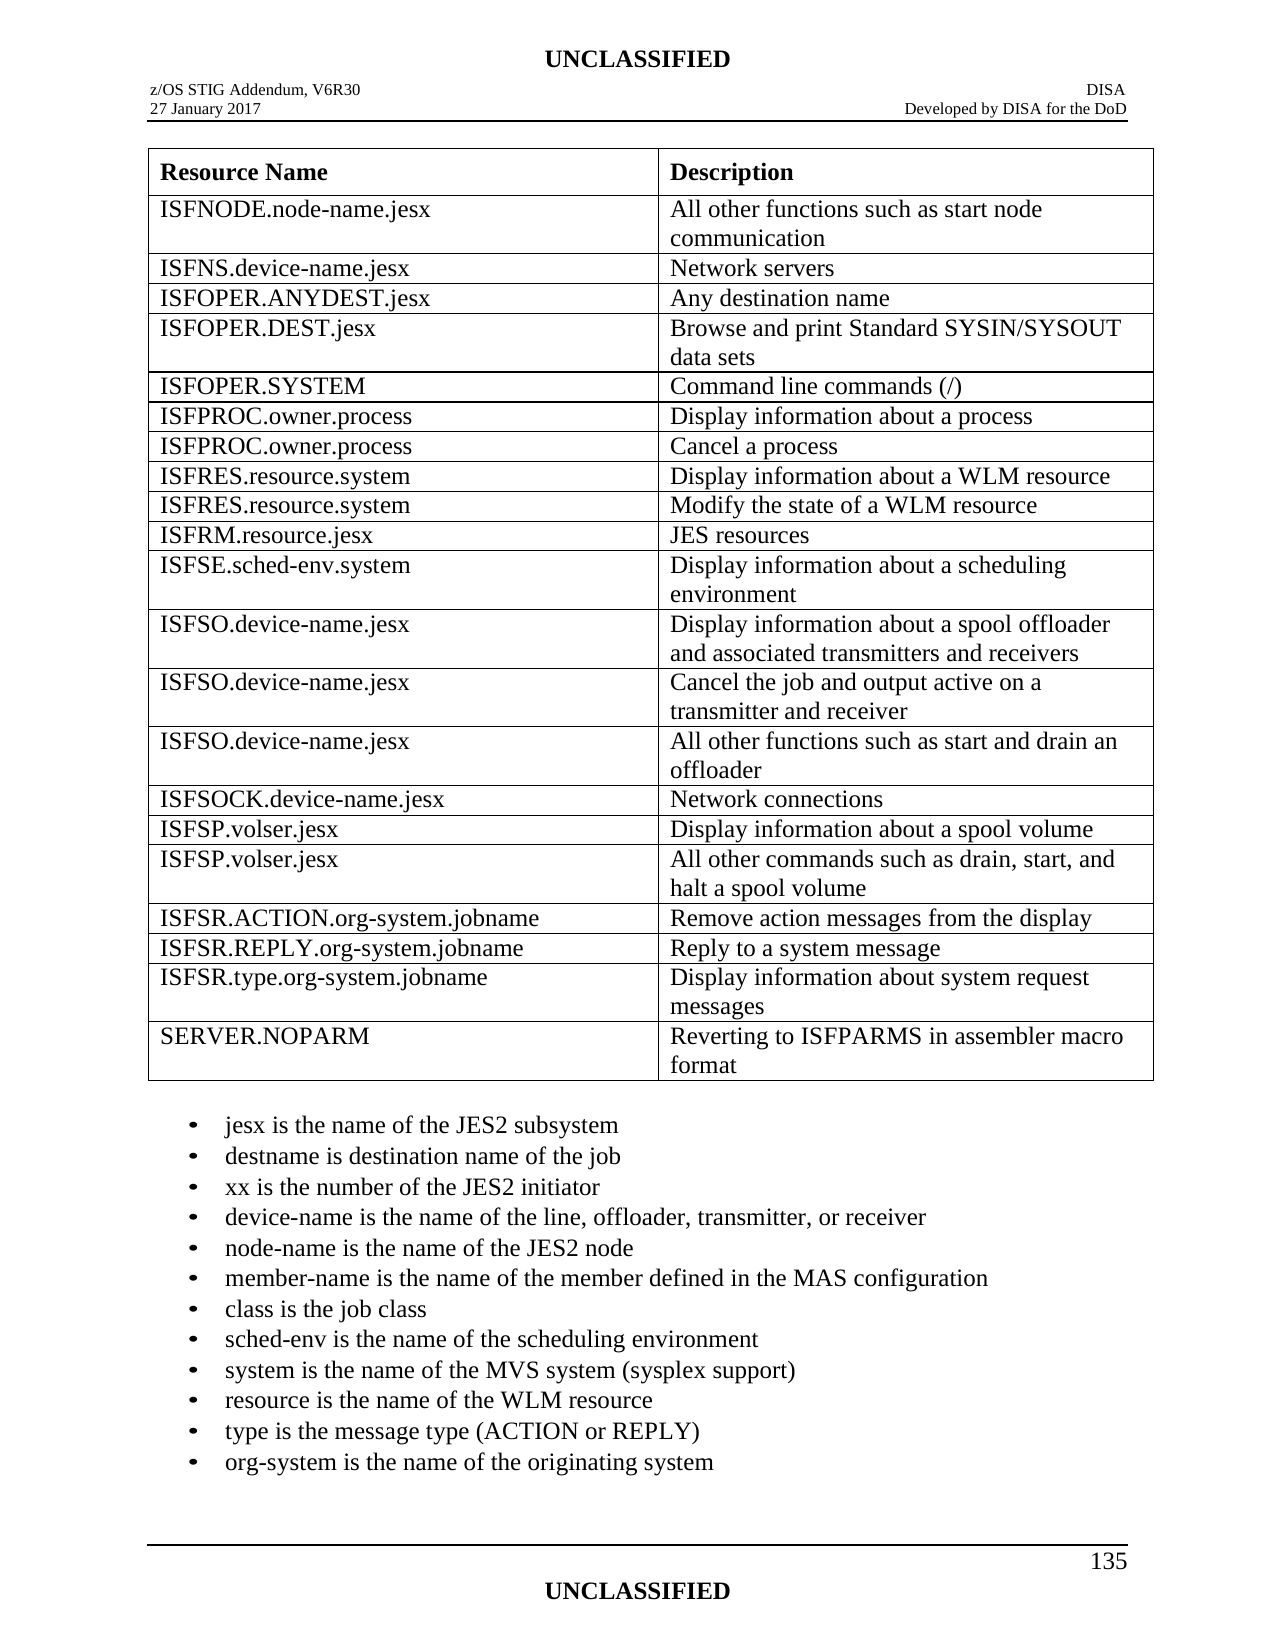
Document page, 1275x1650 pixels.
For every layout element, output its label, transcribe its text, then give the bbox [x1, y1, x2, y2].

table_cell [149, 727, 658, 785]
text 135 [135, 1546, 1127, 1575]
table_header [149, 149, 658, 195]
text • jesx is the name of the JES2 subsystem [187, 1111, 1142, 1139]
text • system is the name of the MVS system (sysplex support) [187, 1355, 1142, 1384]
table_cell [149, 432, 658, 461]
text • resource is the name of the WLM resource [187, 1386, 1142, 1414]
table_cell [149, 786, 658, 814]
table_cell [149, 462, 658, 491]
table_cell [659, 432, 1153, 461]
text • sched-env is the name of the scheduling environment [187, 1324, 1142, 1353]
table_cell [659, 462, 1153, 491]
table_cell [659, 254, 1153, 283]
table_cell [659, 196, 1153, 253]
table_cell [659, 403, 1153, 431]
text • destname is destination name of the job [187, 1141, 1142, 1170]
text • type is the message type (ACTION or REPLY) [187, 1416, 1142, 1445]
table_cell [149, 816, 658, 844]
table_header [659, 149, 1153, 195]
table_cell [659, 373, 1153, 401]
text • xx is the number of the JES2 initiator [187, 1172, 1142, 1201]
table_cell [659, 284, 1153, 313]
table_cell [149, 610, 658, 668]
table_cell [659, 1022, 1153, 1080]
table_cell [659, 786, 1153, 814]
text • member-name is the name of the member defined in the MAS configuration [187, 1263, 1142, 1292]
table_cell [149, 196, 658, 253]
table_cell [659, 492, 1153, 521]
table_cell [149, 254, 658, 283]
text • node-name is the name of the JES2 node [187, 1233, 1142, 1262]
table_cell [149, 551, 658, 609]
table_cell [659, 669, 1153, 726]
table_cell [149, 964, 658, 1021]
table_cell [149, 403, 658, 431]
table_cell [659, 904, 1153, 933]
text • device-name is the name of the line, offloader, transmitter, or receiver [187, 1202, 1142, 1231]
text • org-system is the name of the originating system [187, 1447, 1142, 1475]
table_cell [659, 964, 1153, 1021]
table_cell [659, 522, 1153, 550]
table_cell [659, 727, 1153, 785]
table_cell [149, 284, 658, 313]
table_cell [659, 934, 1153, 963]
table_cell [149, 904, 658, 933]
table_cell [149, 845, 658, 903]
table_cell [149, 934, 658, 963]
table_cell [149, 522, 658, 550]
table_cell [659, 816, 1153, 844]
text • class is the job class [187, 1294, 1142, 1323]
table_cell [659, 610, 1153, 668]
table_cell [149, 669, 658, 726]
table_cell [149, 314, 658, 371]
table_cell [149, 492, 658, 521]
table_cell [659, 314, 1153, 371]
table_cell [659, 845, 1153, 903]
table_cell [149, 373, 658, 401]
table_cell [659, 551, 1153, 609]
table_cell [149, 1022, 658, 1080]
